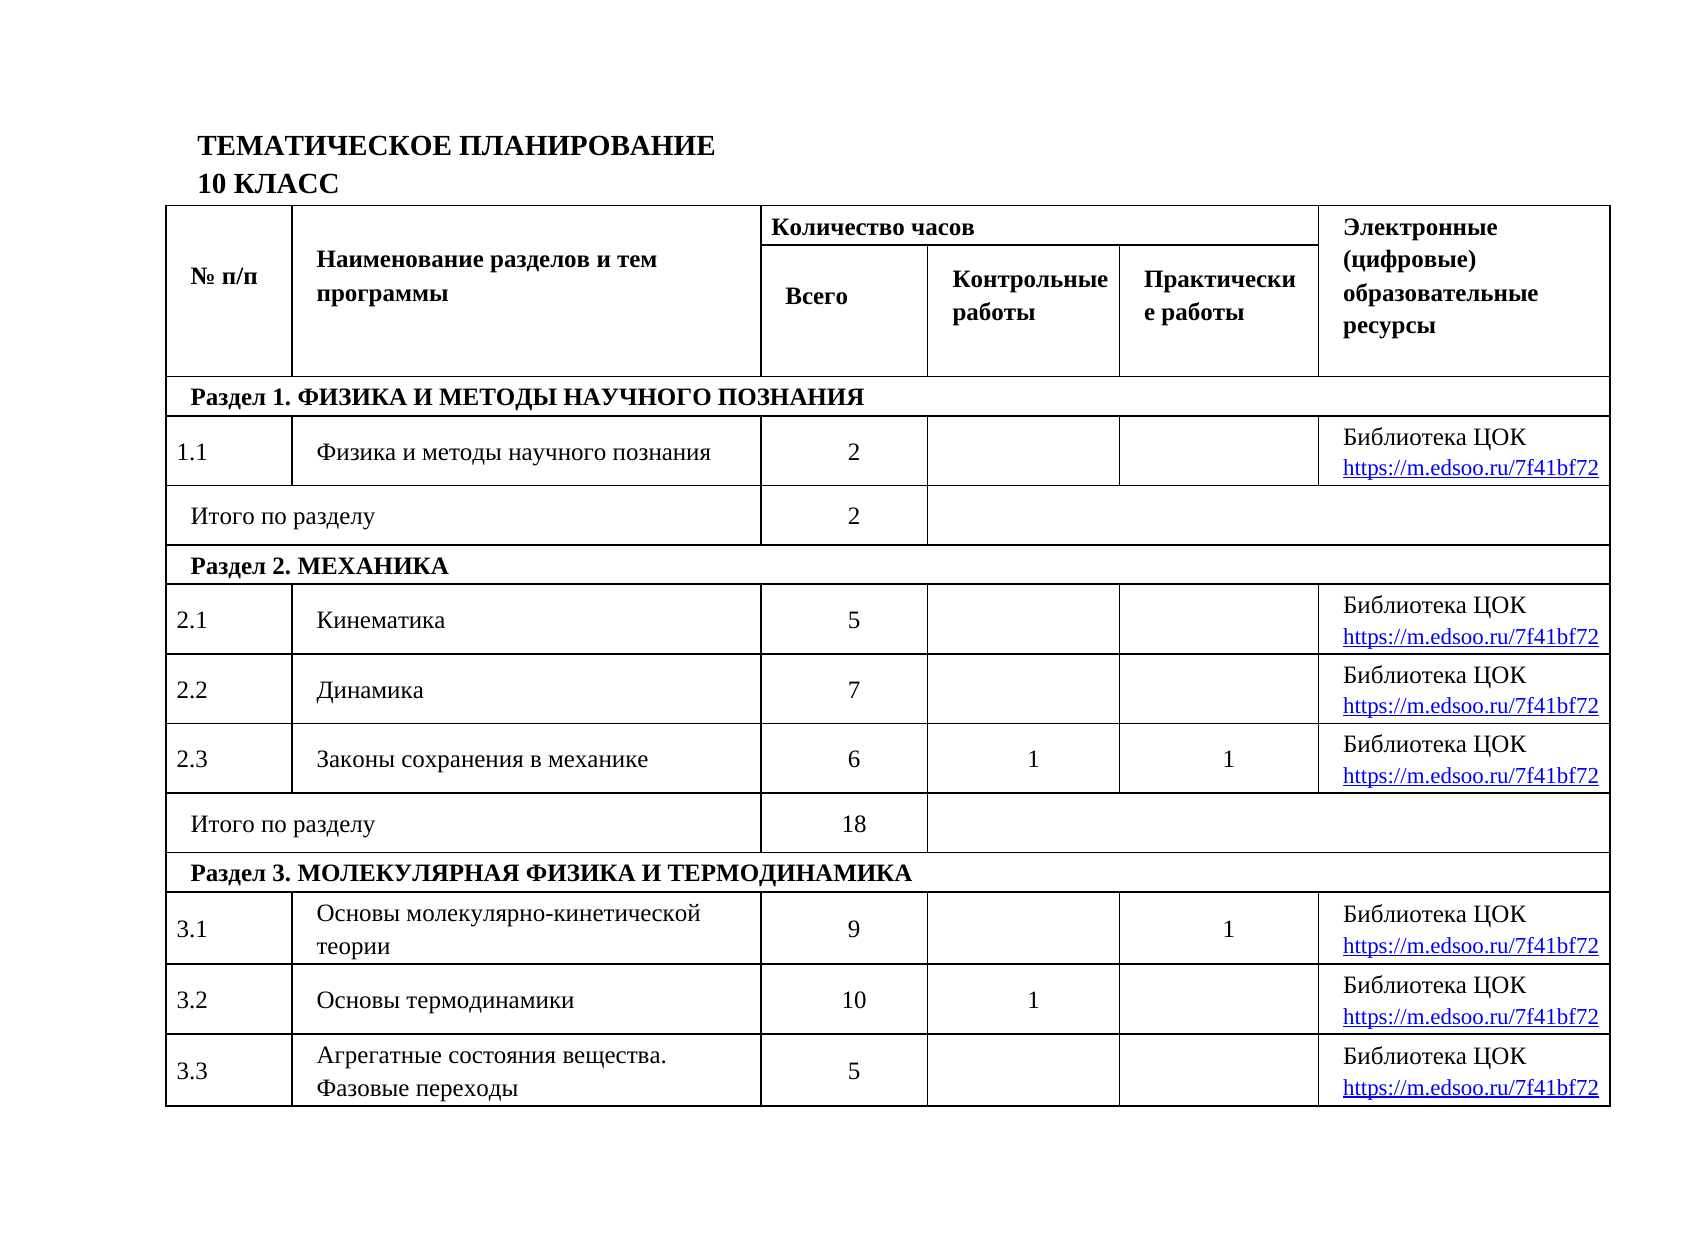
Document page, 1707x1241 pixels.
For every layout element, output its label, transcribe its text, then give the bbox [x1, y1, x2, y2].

table_cell [928, 417, 1119, 484]
table_cell 10 [762, 965, 927, 1033]
table_cell Практические работы [1120, 246, 1318, 376]
table_cell Библиотека ЦОК https://m.edsoo.ru/7f41bf72 [1319, 724, 1609, 792]
table_cell Библиотека ЦОК https://m.edsoo.ru/7f41bf72 [1319, 655, 1609, 722]
table_cell 5 [762, 1035, 927, 1105]
table_cell 1 [928, 724, 1119, 792]
table_header Электронные (цифровые) образовательные ресурсы [1319, 206, 1609, 376]
table_cell Физика и методы научного познания [293, 417, 760, 484]
table_cell 6 [762, 724, 927, 792]
table_cell 2.1 [167, 585, 291, 653]
table_cell [1120, 417, 1318, 484]
table_cell 3.1 [167, 893, 291, 963]
table_cell 2.3 [167, 724, 291, 792]
table_cell 2 [762, 486, 927, 544]
table_cell 1 [928, 965, 1119, 1033]
table_cell Динамика [293, 655, 760, 722]
table_cell 1.1 [167, 417, 291, 484]
table_cell Раздел 1. ФИЗИКА И МЕТОДЫ НАУЧНОГО ПОЗНАНИЯ [167, 377, 1609, 415]
table_cell [1120, 965, 1318, 1033]
text 10 КЛАСС [190, 166, 1618, 200]
table_cell Раздел 3. МОЛЕКУЛЯРНАЯ ФИЗИКА И ТЕРМОДИНАМИКА [167, 853, 1609, 891]
table_cell 1 [1120, 893, 1318, 963]
table_cell Библиотека ЦОК https://m.edsoo.ru/7f41bf72 [1319, 893, 1609, 963]
table_cell 3.3 [167, 1035, 291, 1105]
table_cell Библиотека ЦОК https://m.edsoo.ru/7f41bf72 [1319, 417, 1609, 484]
table_cell 2 [762, 417, 927, 484]
table_header № п/п [167, 206, 291, 376]
table_cell Всего [762, 246, 927, 376]
table_cell Библиотека ЦОК https://m.edsoo.ru/7f41bf72 [1319, 585, 1609, 653]
table_cell 5 [762, 585, 927, 653]
table_cell [1120, 1035, 1318, 1105]
table_cell [928, 794, 1609, 852]
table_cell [1319, 1035, 1609, 1105]
table_cell 3.2 [167, 965, 291, 1033]
table_cell Основы термодинамики [293, 965, 760, 1033]
table_cell Кинематика [293, 585, 760, 653]
table_cell [928, 655, 1119, 722]
table_cell 2.2 [167, 655, 291, 722]
table_cell Итого по разделу [167, 794, 760, 852]
table_cell [928, 1035, 1119, 1105]
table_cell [1319, 965, 1609, 1033]
table_cell Законы сохранения в механике [293, 724, 760, 792]
table_cell 7 [762, 655, 927, 722]
table_cell 18 [762, 794, 927, 852]
text ТЕМАТИЧЕСКОЕ ПЛАНИРОВАНИЕ [190, 128, 1618, 161]
table_cell [1120, 655, 1318, 722]
table_cell 1 [1120, 724, 1318, 792]
table_cell [928, 486, 1609, 544]
table_cell Контрольные работы [928, 246, 1119, 376]
table_header Наименование разделов и тем программы [293, 206, 760, 376]
table_cell [1120, 585, 1318, 653]
table_header Количество часов [762, 206, 1318, 244]
table_cell Основы молекулярно-кинетической теории [293, 893, 760, 963]
table_cell Итого по разделу [167, 486, 760, 544]
table_cell 9 [762, 893, 927, 963]
table_cell [928, 585, 1119, 653]
table_cell Раздел 2. МЕХАНИКА [167, 546, 1609, 583]
table_cell Агрегатные состояния вещества. Фазовые переходы [293, 1035, 760, 1105]
table_cell [928, 893, 1119, 963]
